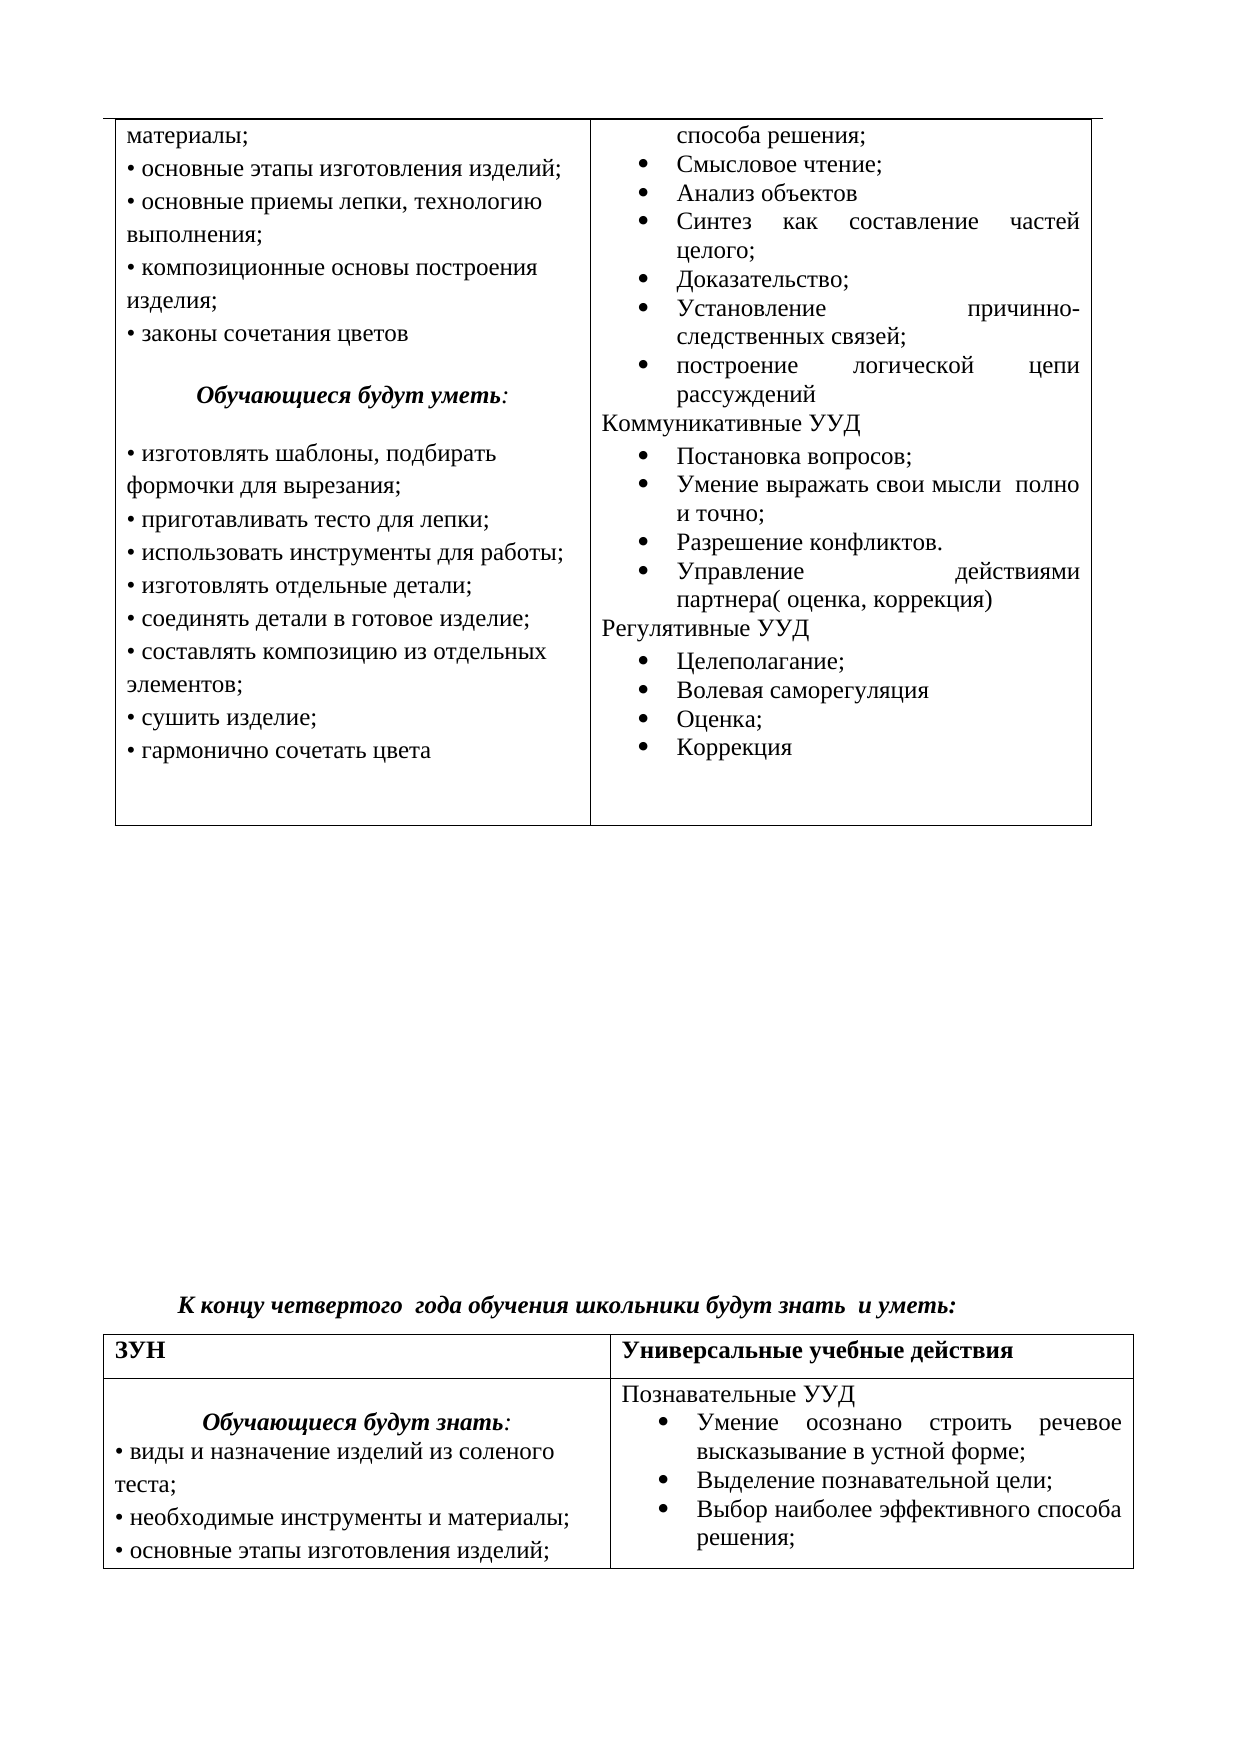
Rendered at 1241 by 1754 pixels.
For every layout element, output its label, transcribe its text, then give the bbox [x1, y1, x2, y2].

text К концу четвертого года обучения школьники будут знать и уметь: [177, 1291, 1152, 1319]
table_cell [103, 119, 1103, 1291]
table_header ЗУН [104, 1335, 610, 1378]
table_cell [611, 1379, 1133, 1568]
table_header Универсальные учебные действия [611, 1335, 1133, 1378]
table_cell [104, 1379, 610, 1568]
